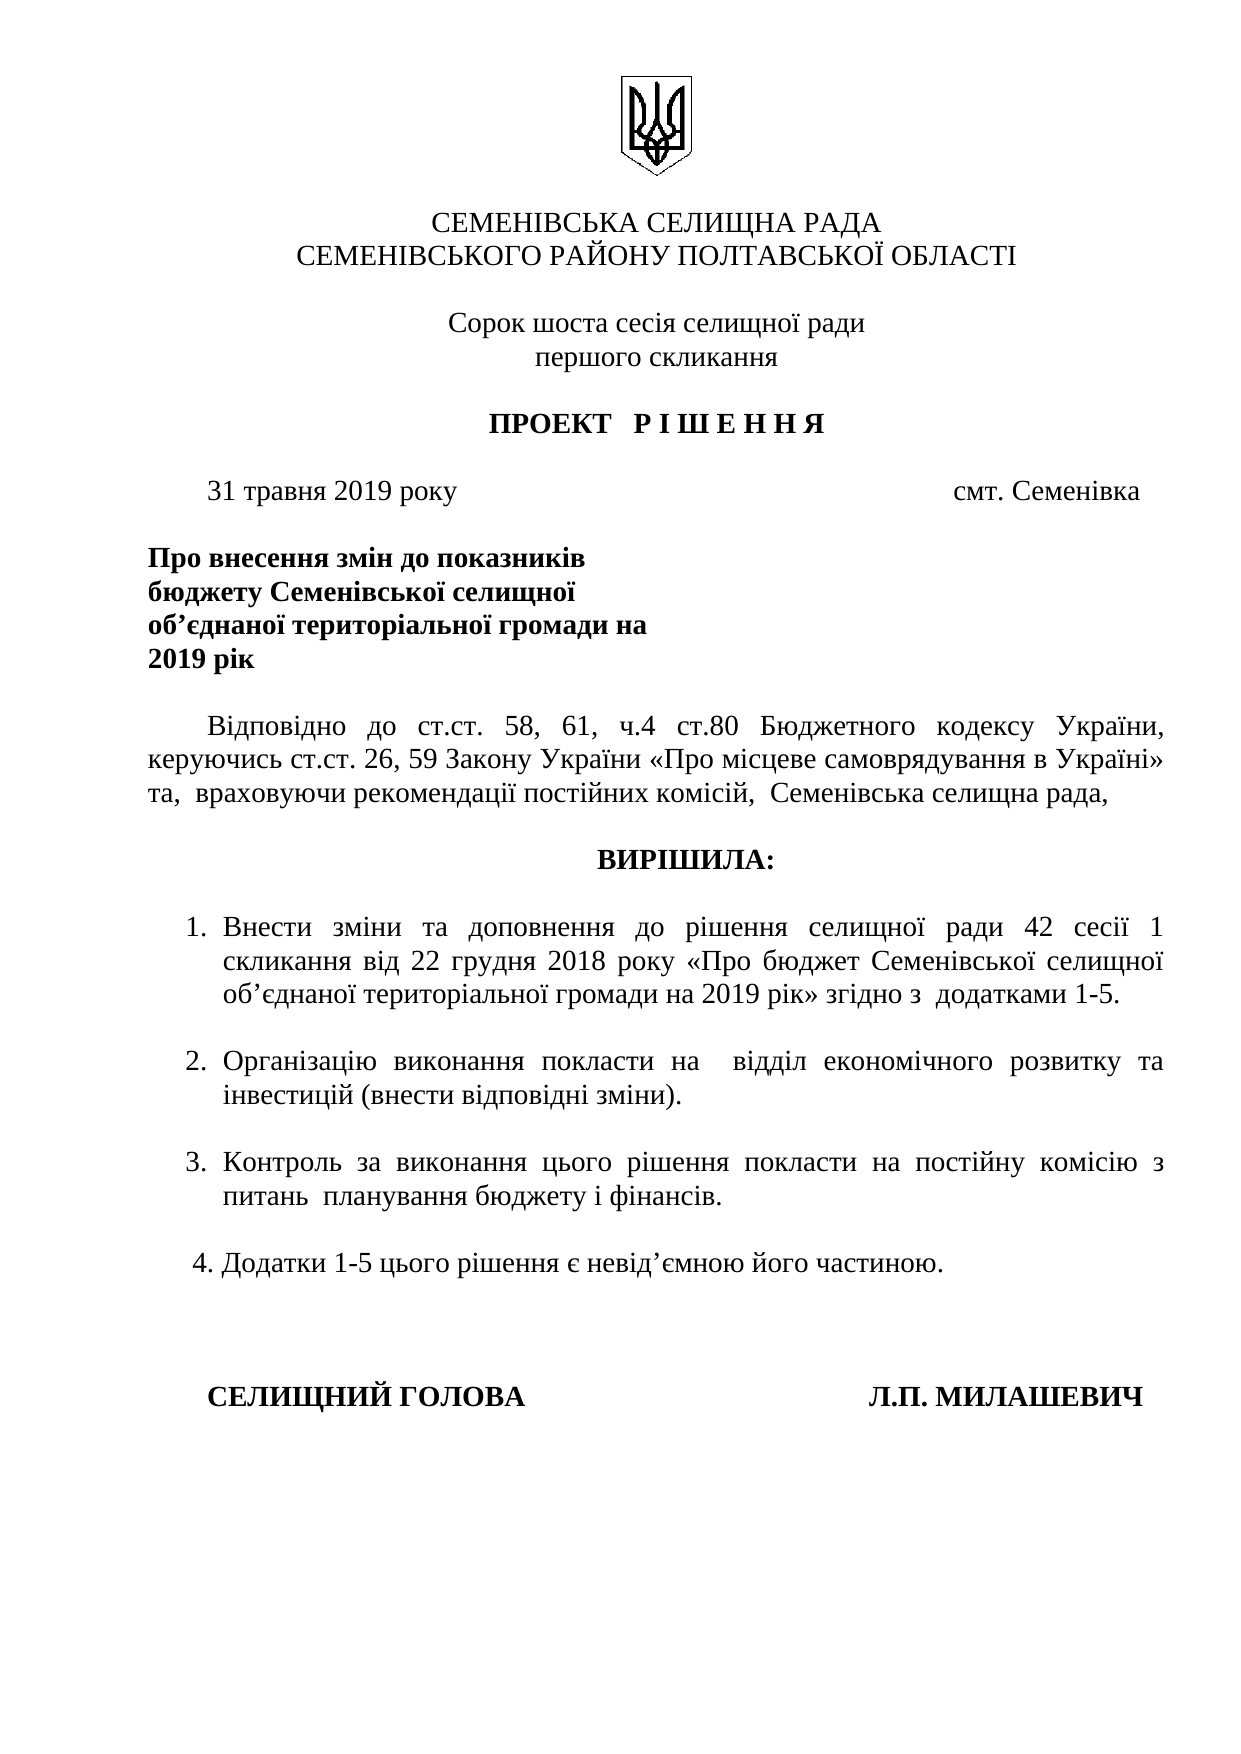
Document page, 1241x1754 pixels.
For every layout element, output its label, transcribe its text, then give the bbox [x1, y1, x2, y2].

text ПРОЕКТ Р І Ш Е Н Н Я [148, 406, 1165, 440]
list Контроль за виконання цього рішення покласти на постійну комісію з питань планування бюджету і фінансів. [185, 1144, 1165, 1211]
text Сорок шоста сесія селищної ради [148, 306, 1165, 339]
text Відповідно до ст.ст. 58, 61, ч.4 ст.80 Бюджетного кодексу України, керуючись ст.ст. 26, 59 Закону України «Про місцеве самоврядування в Україні» та, враховуючи рекомендації постійних комісій, Семенівська селищна рада, [148, 708, 1165, 809]
text 31 травня 2019 року смт. Семенівка [148, 473, 1165, 507]
picture [618, 75, 694, 177]
list Додатки 1-5 цього рішення є невід’ємною його частиною. [148, 1245, 1165, 1278]
text Про внесення змін до показників бюджету Семенівської селищної об’єднаної територіальної громади на 2019 рік [148, 540, 679, 674]
text СЕЛИЩНИЙ ГОЛОВА Л.П. МИЛАШЕВИЧ [148, 1379, 1165, 1412]
text ВИРІШИЛА: [148, 842, 1165, 876]
list Організацію виконання покласти на відділ економічного розвитку та інвестицій (внести відповідні зміни). [185, 1043, 1165, 1111]
text першого скликання [148, 339, 1165, 373]
text СЕМЕНІВСЬКА СЕЛИЩНА РАДА [148, 205, 1165, 238]
text СЕМЕНІВСЬКОГО РАЙОНУ ПОЛТАВСЬКОЇ ОБЛАСТІ [148, 238, 1165, 272]
list Внести зміни та доповнення до рішення селищної ради 42 сесії 1 скликання від 22 грудня 2018 року «Про бюджет Семенівської селищної об’єднаної територіальної громади на 2019 рік» згідно з додатками 1-5. [185, 909, 1165, 1010]
